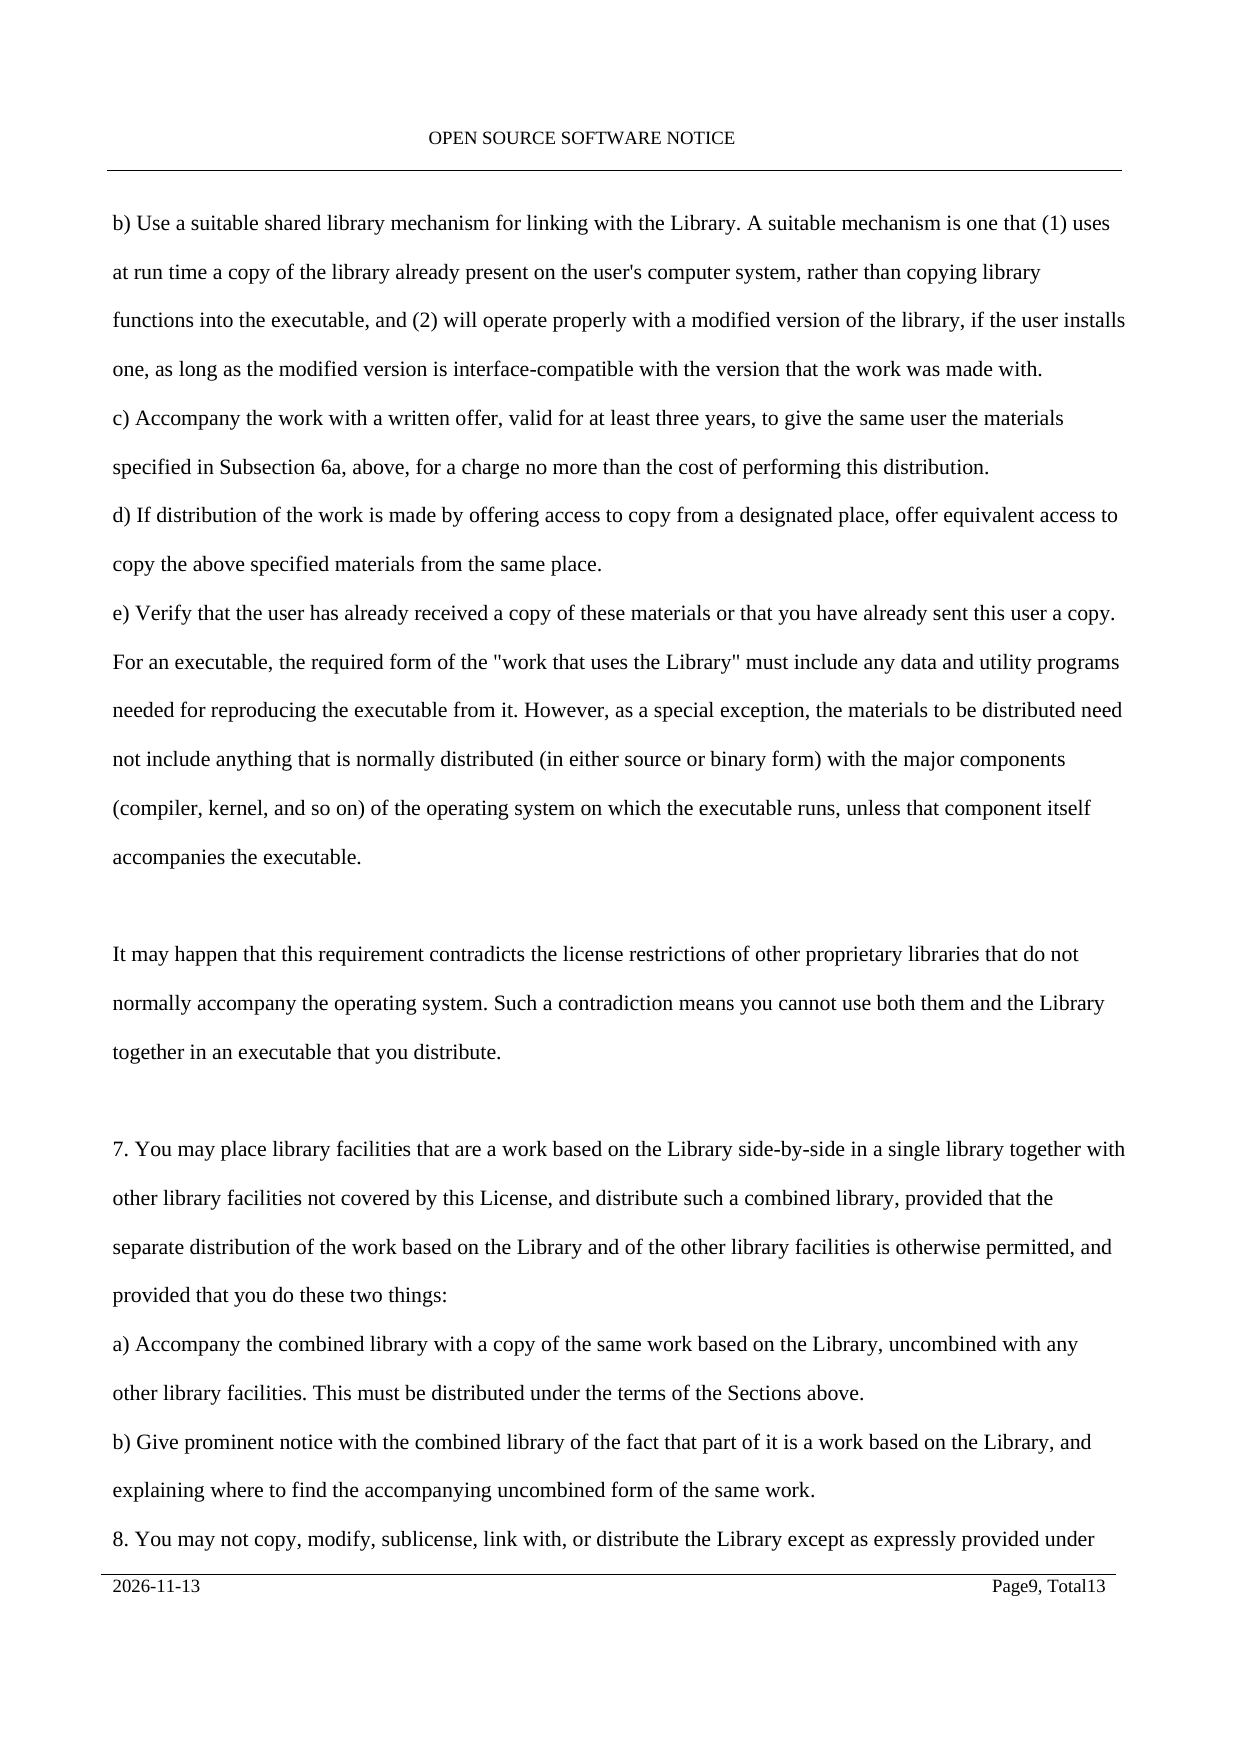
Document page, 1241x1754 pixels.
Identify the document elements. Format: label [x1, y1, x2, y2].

text [112, 206, 1128, 1555]
